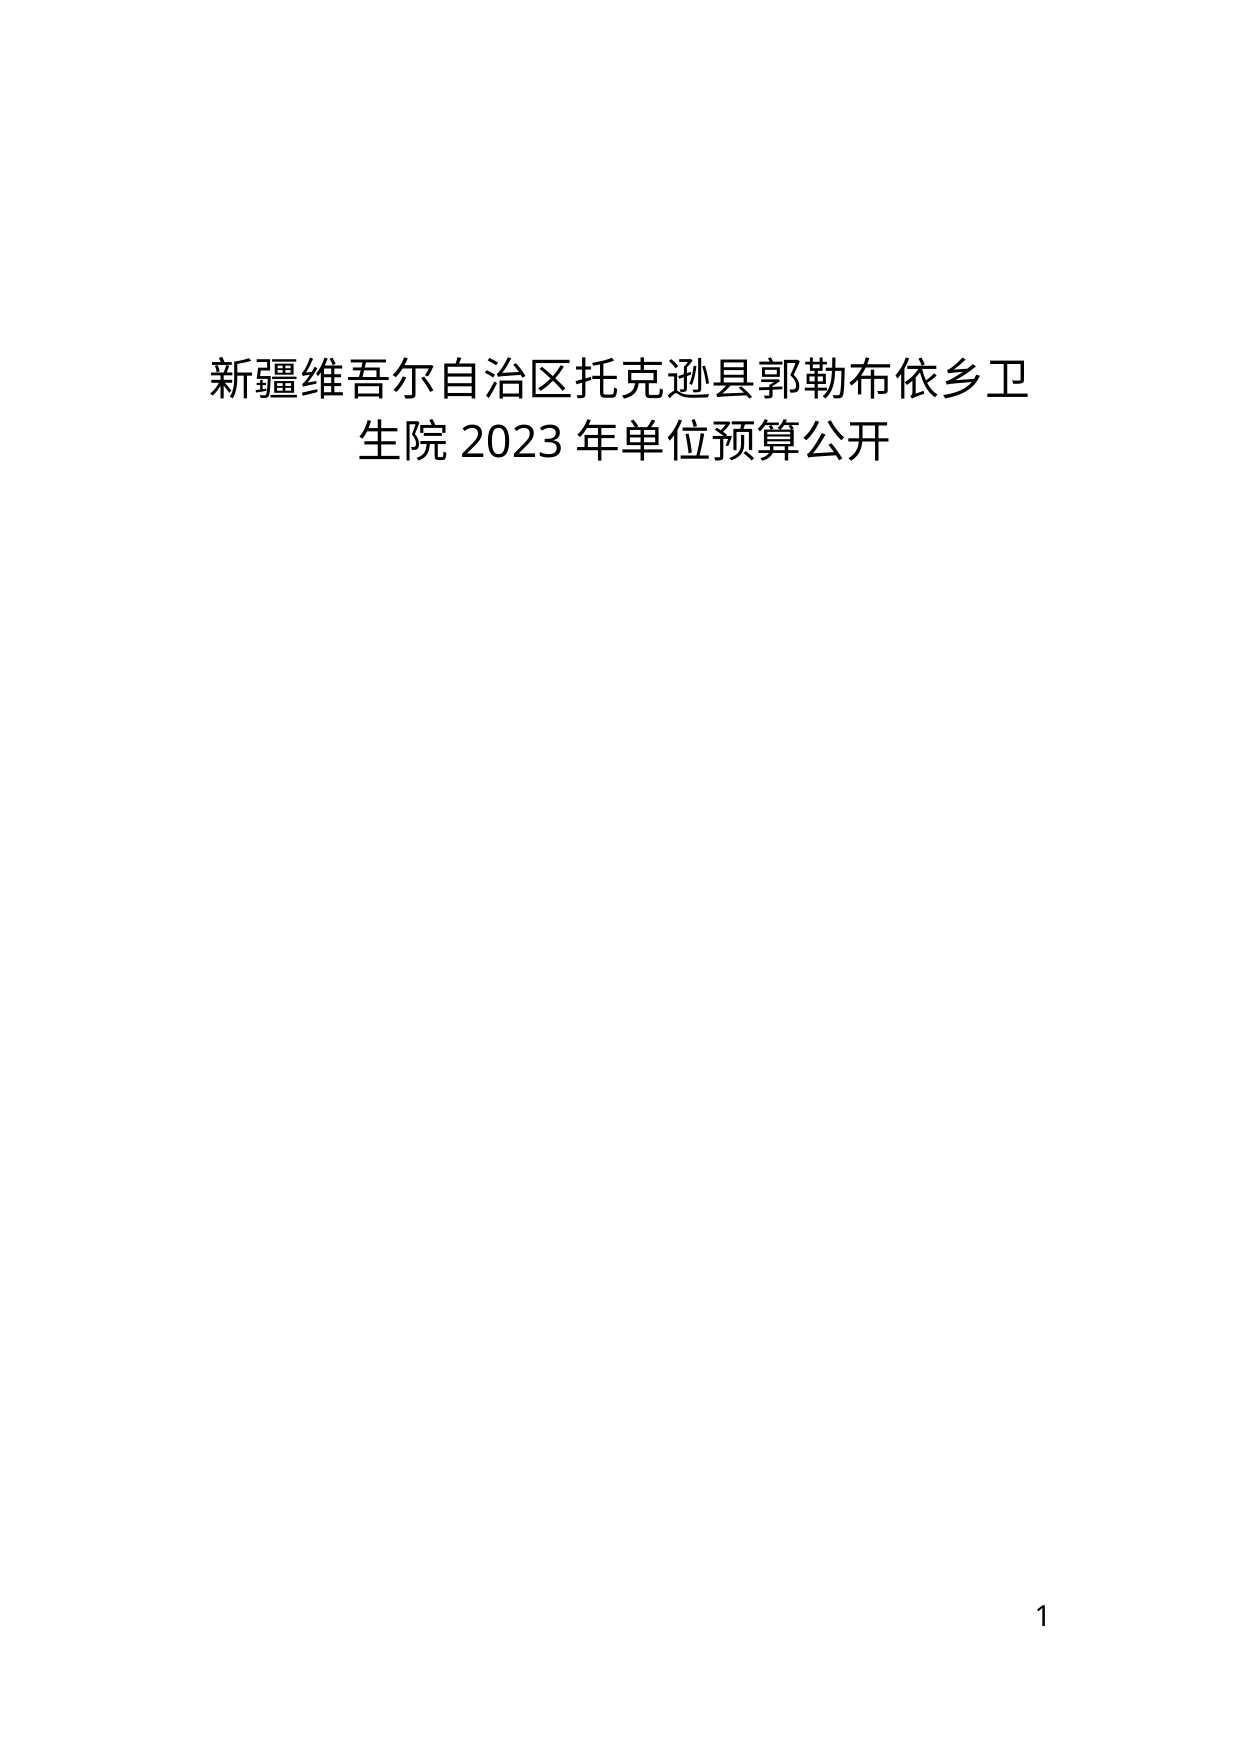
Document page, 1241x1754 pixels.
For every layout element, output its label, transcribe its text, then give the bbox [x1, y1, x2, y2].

text 新疆维吾尔自治区托克逊县郭勒布依乡卫 生院 2023 年单位预算公开 [209, 347, 1033, 471]
